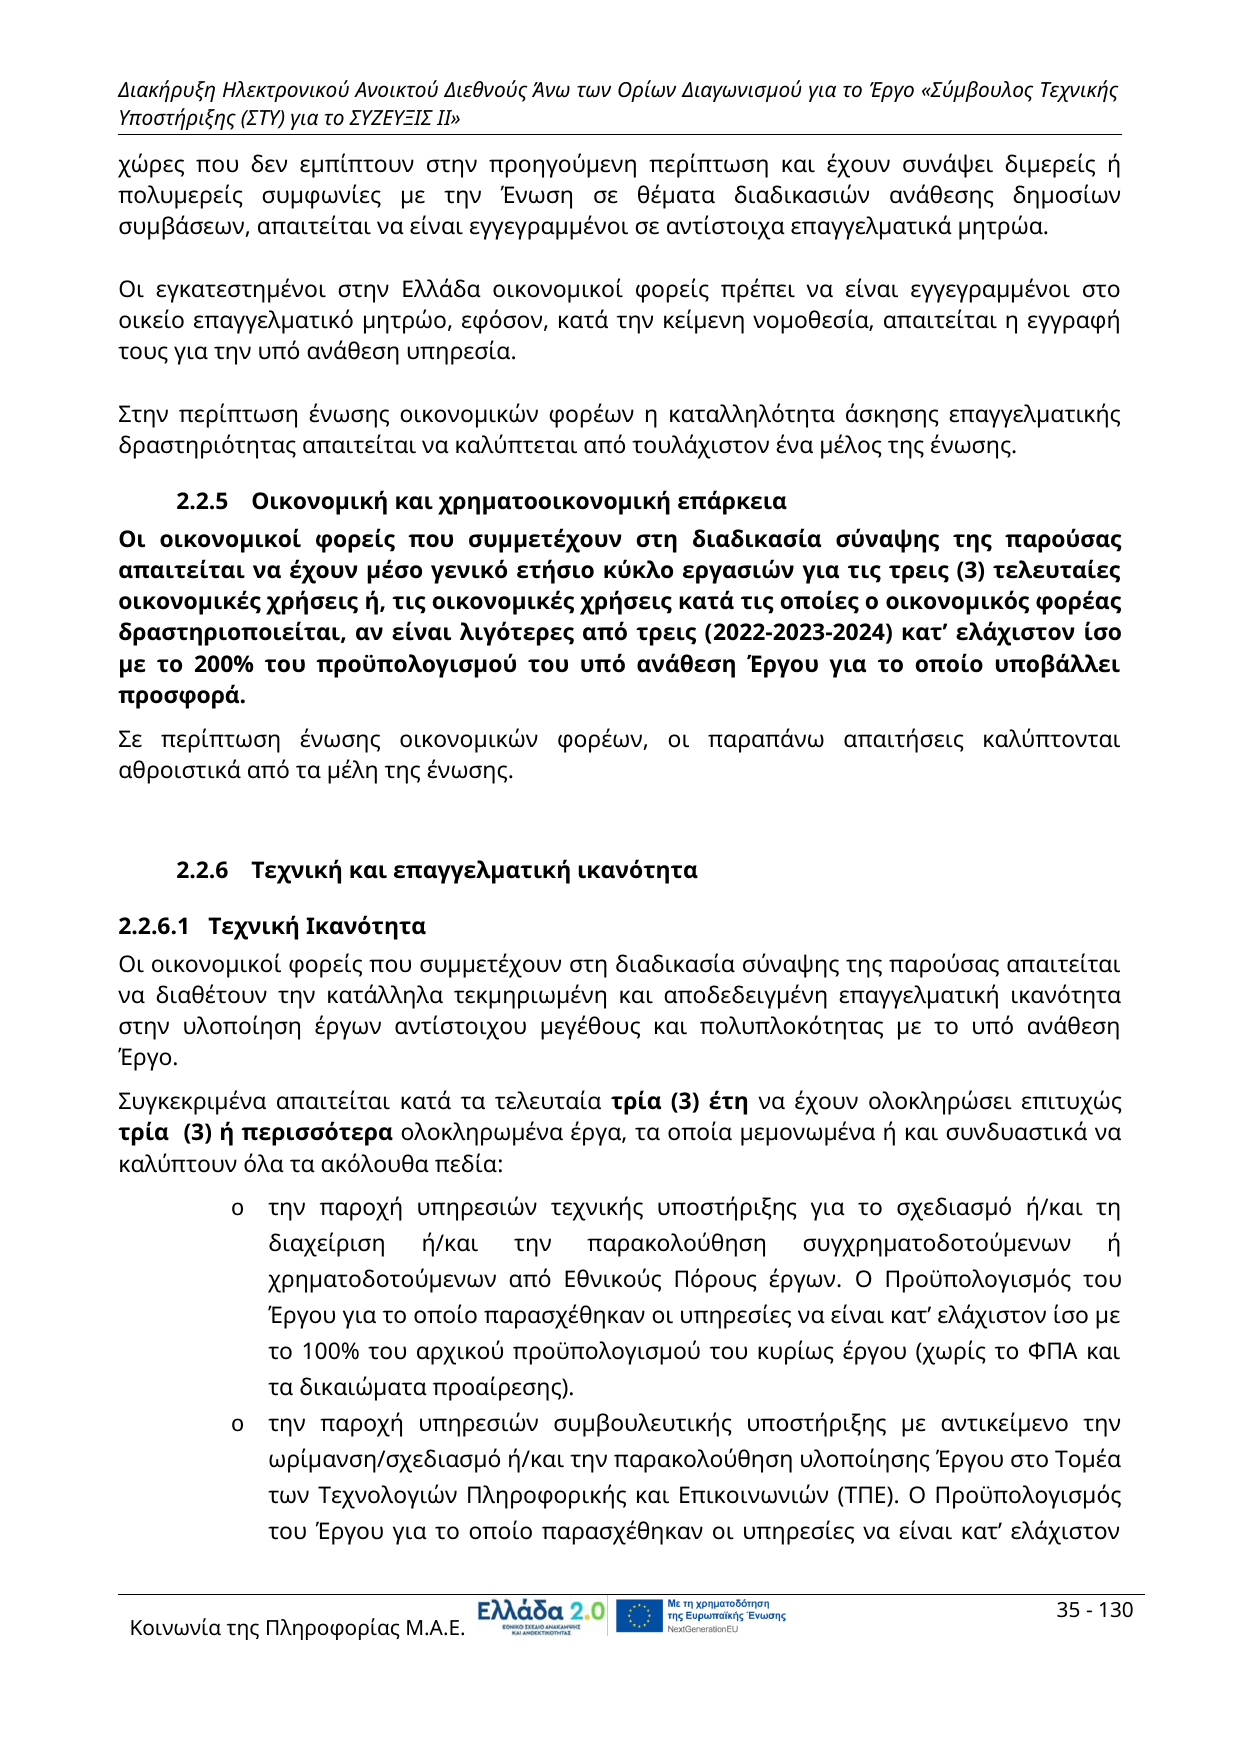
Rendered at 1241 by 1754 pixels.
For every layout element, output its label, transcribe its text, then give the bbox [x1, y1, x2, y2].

list Οι εγκατεστημένοι στην Ελλάδα οικονομικοί φορείς πρέπει να είναι εγγεγραμμένοι στο οικείο επαγγελματικό μητρώο, εφόσον, κατά την κείμενη νομοθεσία, απαιτείται η εγγραφή τους για την υπό ανάθεση υπηρεσία. [118, 272, 1122, 366]
list Στην περίπτωση ένωσης οικονομικών φορέων η καταλληλότητα άσκησης επαγγελματικής δραστηριότητας απαιτείται να καλύπτεται από τουλάχιστον ένα μέλος της ένωσης. [118, 397, 1122, 460]
subtitle Τεχνική Ικανότητα [118, 910, 1122, 941]
text Οι οικονομικοί φορείς που συμμετέχουν στη διαδικασία σύναψης της παρούσας απαιτείται να διαθέτουν την κατάλληλα τεκμηριωμένη και αποδεδειγμένη επαγγελματική ικανότητα στην υλοποίηση έργων αντίστοιχου μεγέθους και πολυπλοκότητας με το υπό ανάθεση Έργο. [118, 947, 1122, 1072]
subtitle Τεχνική και επαγγελματική ικανότητα [176, 854, 1122, 885]
subtitle Οικονομική και χρηματοοικονομική επάρκεια [176, 485, 1122, 516]
text Σε περίπτωση ένωσης οικονομικών φορέων, οι παραπάνω απαιτήσεις καλύπτονται αθροιστικά από τα μέλη της ένωσης. [118, 722, 1122, 785]
list την παροχή υπηρεσιών τεχνικής υποστήριξης για το σχεδιασμό ή/και τη διαχείριση ή/και την παρακολούθηση συγχρηματοδοτούμενων ή χρηματοδοτούμενων από Εθνικούς Πόρους έργων. Ο Προϋπολογισμός του Έργου για το οποίο παρασχέθηκαν οι υπηρεσίες να είναι κατ’ ελάχιστον ίσο με το 100% του αρχικού προϋπολογισμού του κυρίως έργου (χωρίς το ΦΠΑ και τα δικαιώματα προαίρεσης). [231, 1191, 1122, 1402]
text Οι οικονομικοί φορείς που συμμετέχουν στη διαδικασία σύναψης της παρούσας απαιτείται να έχουν μέσο γενικό ετήσιο κύκλο εργασιών για τις τρεις (3) τελευταίες οικονομικές χρήσεις ή, τις οικονομικές χρήσεις κατά τις οποίες ο οικονομικός φορέας δραστηριοποιείται, αν είναι λιγότερες από τρεις (2022-2023-2024) κατ’ ελάχιστον ίσο με το 200% του προϋπολογισμού του υπό ανάθεση Έργου για το οποίο υποβάλλει προσφορά. [118, 522, 1122, 710]
picture [476, 1595, 791, 1636]
text Συγκεκριμένα απαιτείται κατά τα τελευταία τρία (3) έτη να έχουν ολοκληρώσει επιτυχώς τρία (3) ή περισσότερα ολοκληρωμένα έργα, τα οποία μεμονωμένα ή και συνδυαστικά να καλύπτουν όλα τα ακόλουθα πεδία: [118, 1085, 1122, 1179]
